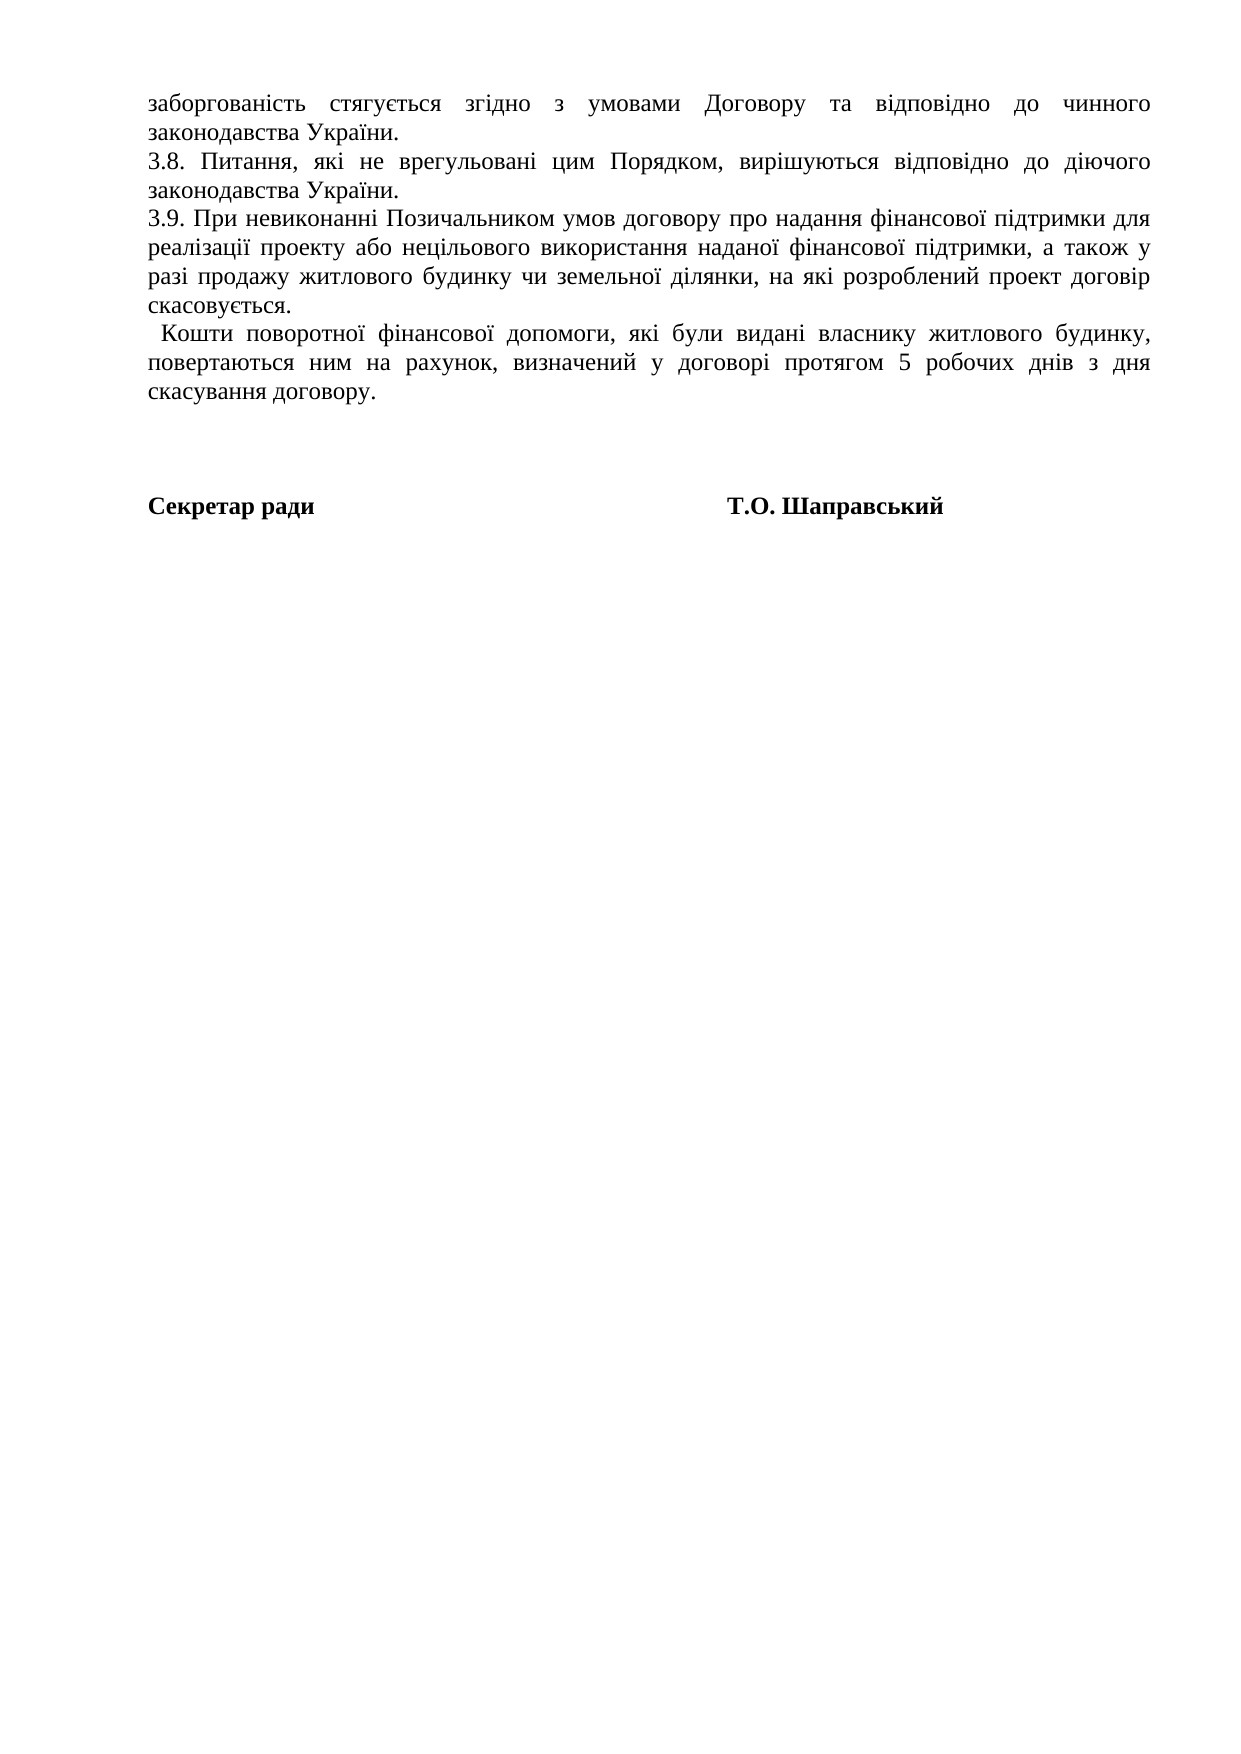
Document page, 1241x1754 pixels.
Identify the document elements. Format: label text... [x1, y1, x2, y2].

text Секретар ради Т.О. Шаправський [148, 491, 1152, 520]
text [148, 88, 1152, 146]
text Кошти поворотної фінансової допомоги, які були видані власнику житлового будинку, повертаються ним на рахунок, визначений у договорі протягом 5 робочих днів з дня скасування договору. [148, 318, 1152, 405]
text 3.9. При невиконанні Позичальником умов договору про надання фінансової підтримки для реалізації проекту або нецільового використання наданої фінансової підтримки, а також у разі продажу житлового будинку чи земельної ділянки, на які розроблений проект договір скасовується. [148, 203, 1152, 318]
text 3.8. Питання, які не врегульовані цим Порядком, вирішуються відповідно до діючого законодавства України. [148, 146, 1152, 203]
